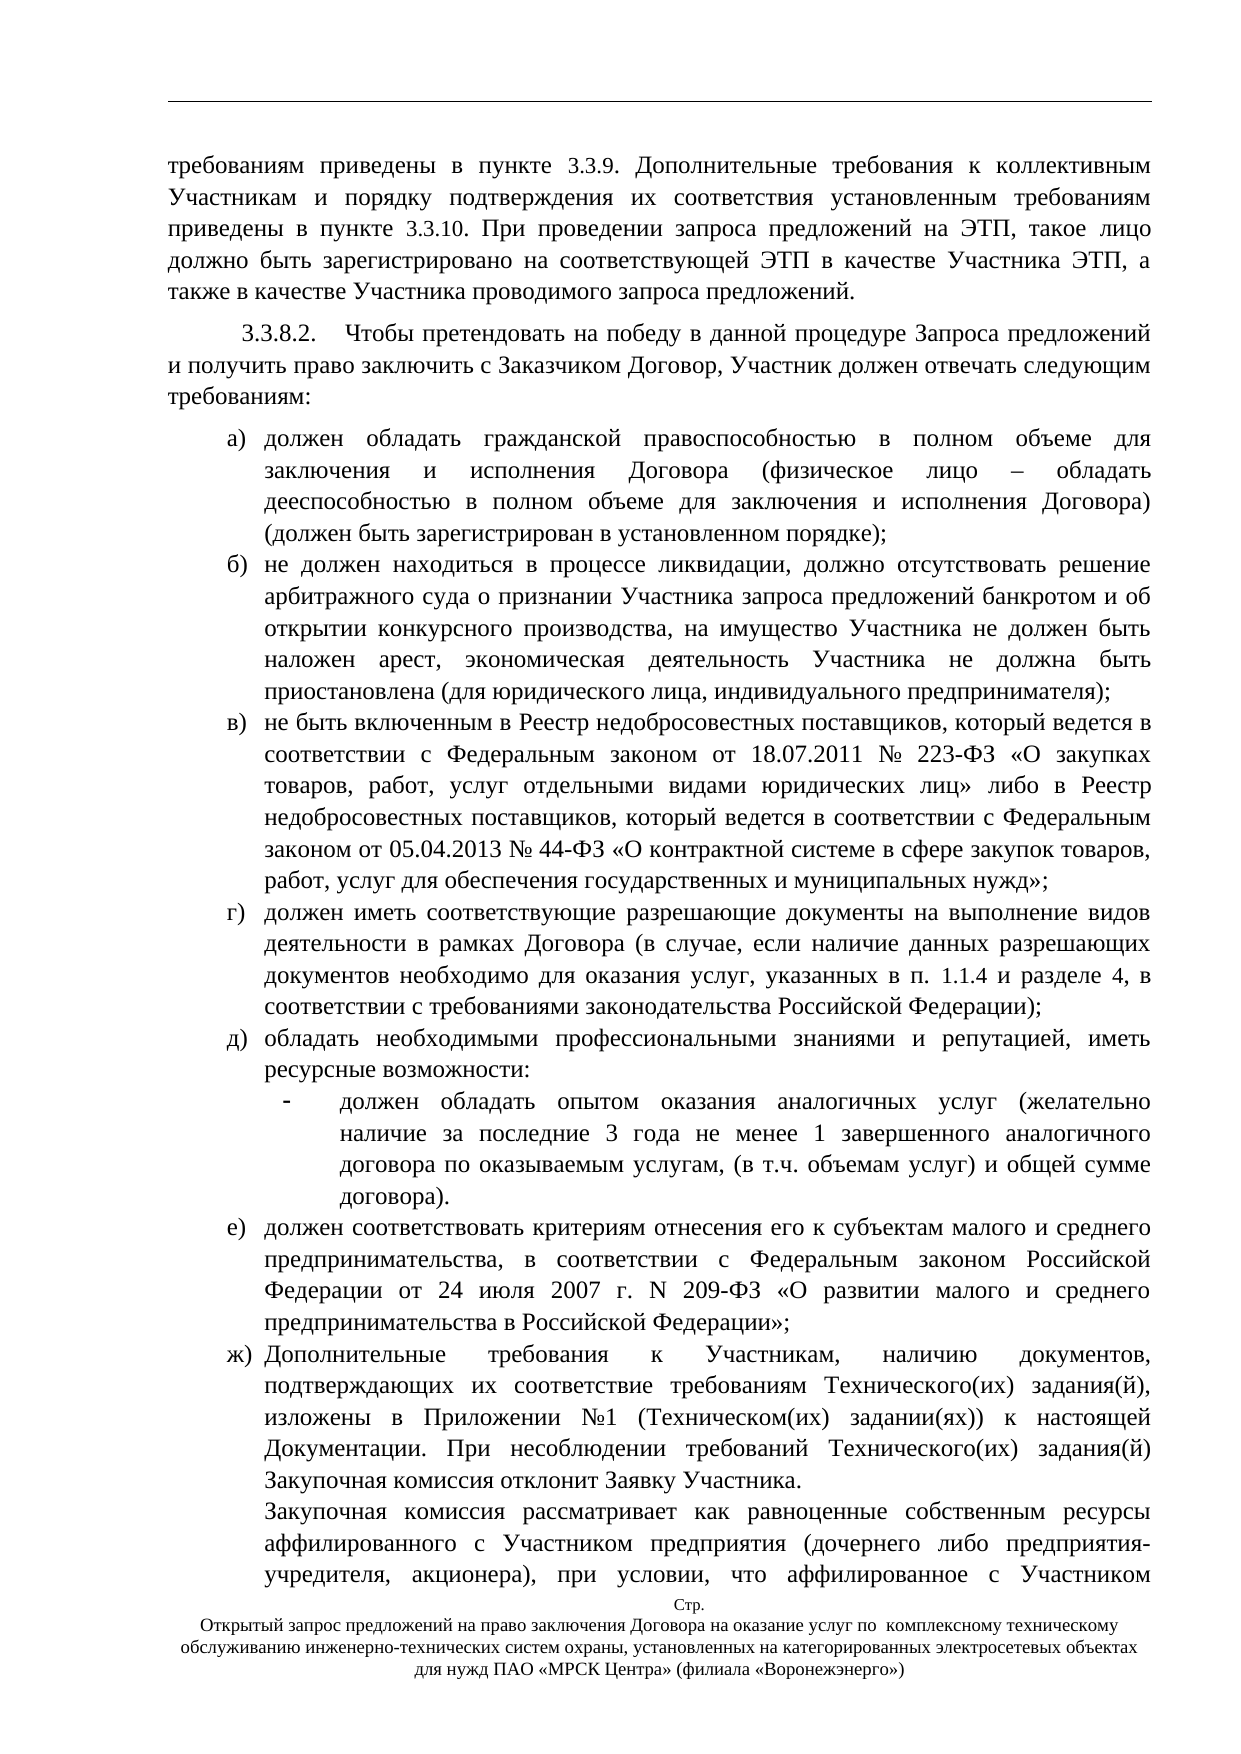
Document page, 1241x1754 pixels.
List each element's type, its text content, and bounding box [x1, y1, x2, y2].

list не должен находиться в процессе ликвидации, должно отсутствовать решение арбитражного суда о признании Участника запроса предложений банкротом и об открытии конкурсного производства, на имущество Участника не должен быть наложен арест, экономическая деятельность Участника не должна быть приостановлена (для юридического лица, индивидуального предпринимателя); [227, 549, 1152, 704]
list Дополнительные требования к Участникам, наличию документов, подтверждающих их соответствие требованиям Технического(их) задания(й), изложены в Приложении №1 (Техническом(их) задании(ях)) к настоящей Документации. При несоблюдении требований Технического(их) задания(й) Закупочная комиссия отклонит Заявку Участника. [227, 1339, 1152, 1494]
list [168, 150, 1152, 305]
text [264, 1496, 1152, 1588]
list обладать необходимыми профессиональными знаниями и репутацией, иметь ресурсные возможности: [227, 1023, 1152, 1083]
list должен обладать гражданской правоспособностью в полном объеме для заключения и исполнения Договора (физическое лицо – обладать дееспособностью в полном объеме для заключения и исполнения Договора) (должен быть зарегистрирован в установленном порядке); [227, 423, 1152, 547]
list Чтобы претендовать на победу в данной процедуре Запроса предложений и получить право заключить с Заказчиком Договор, Участник должен отвечать следующим требованиям: [168, 318, 1152, 410]
list не быть включенным в Реестр недобросовестных поставщиков, который ведется в соответствии с Федеральным законом от 18.07.2011 № 223-ФЗ «О закупках товаров, работ, услуг отдельными видами юридических лиц» либо в Реестр недобросовестных поставщиков, который ведется в соответствии с Федеральным законом от 05.04.2013 № 44-ФЗ «О контрактной системе в сфере закупок товаров, работ, услуг для обеспечения государственных и муниципальных нужд»; [227, 707, 1152, 894]
list должен иметь соответствующие разрешающие документы на выполнение видов деятельности в рамках Договора (в случае, если наличие данных разрешающих документов необходимо для оказания услуг, указанных в п. 1.1.4 и разделе 4, в соответствии с требованиями законодательства Российской Федерации); [227, 897, 1152, 1020]
list должен обладать опытом оказания аналогичных услуг (желательно наличие за последние 3 года не менее 1 завершенного аналогичного договора по оказываемым услугам, (в т.ч. объемам услуг) и общей сумме договора). [282, 1086, 1152, 1209]
list должен соответствовать критериям отнесения его к субъектам малого и среднего предпринимательства, в соответствии с Федеральным законом Российской Федерации от 24 июля 2007 г. N 209-ФЗ «О развитии малого и среднего предпринимательства в Российской Федерации»; [227, 1212, 1152, 1336]
